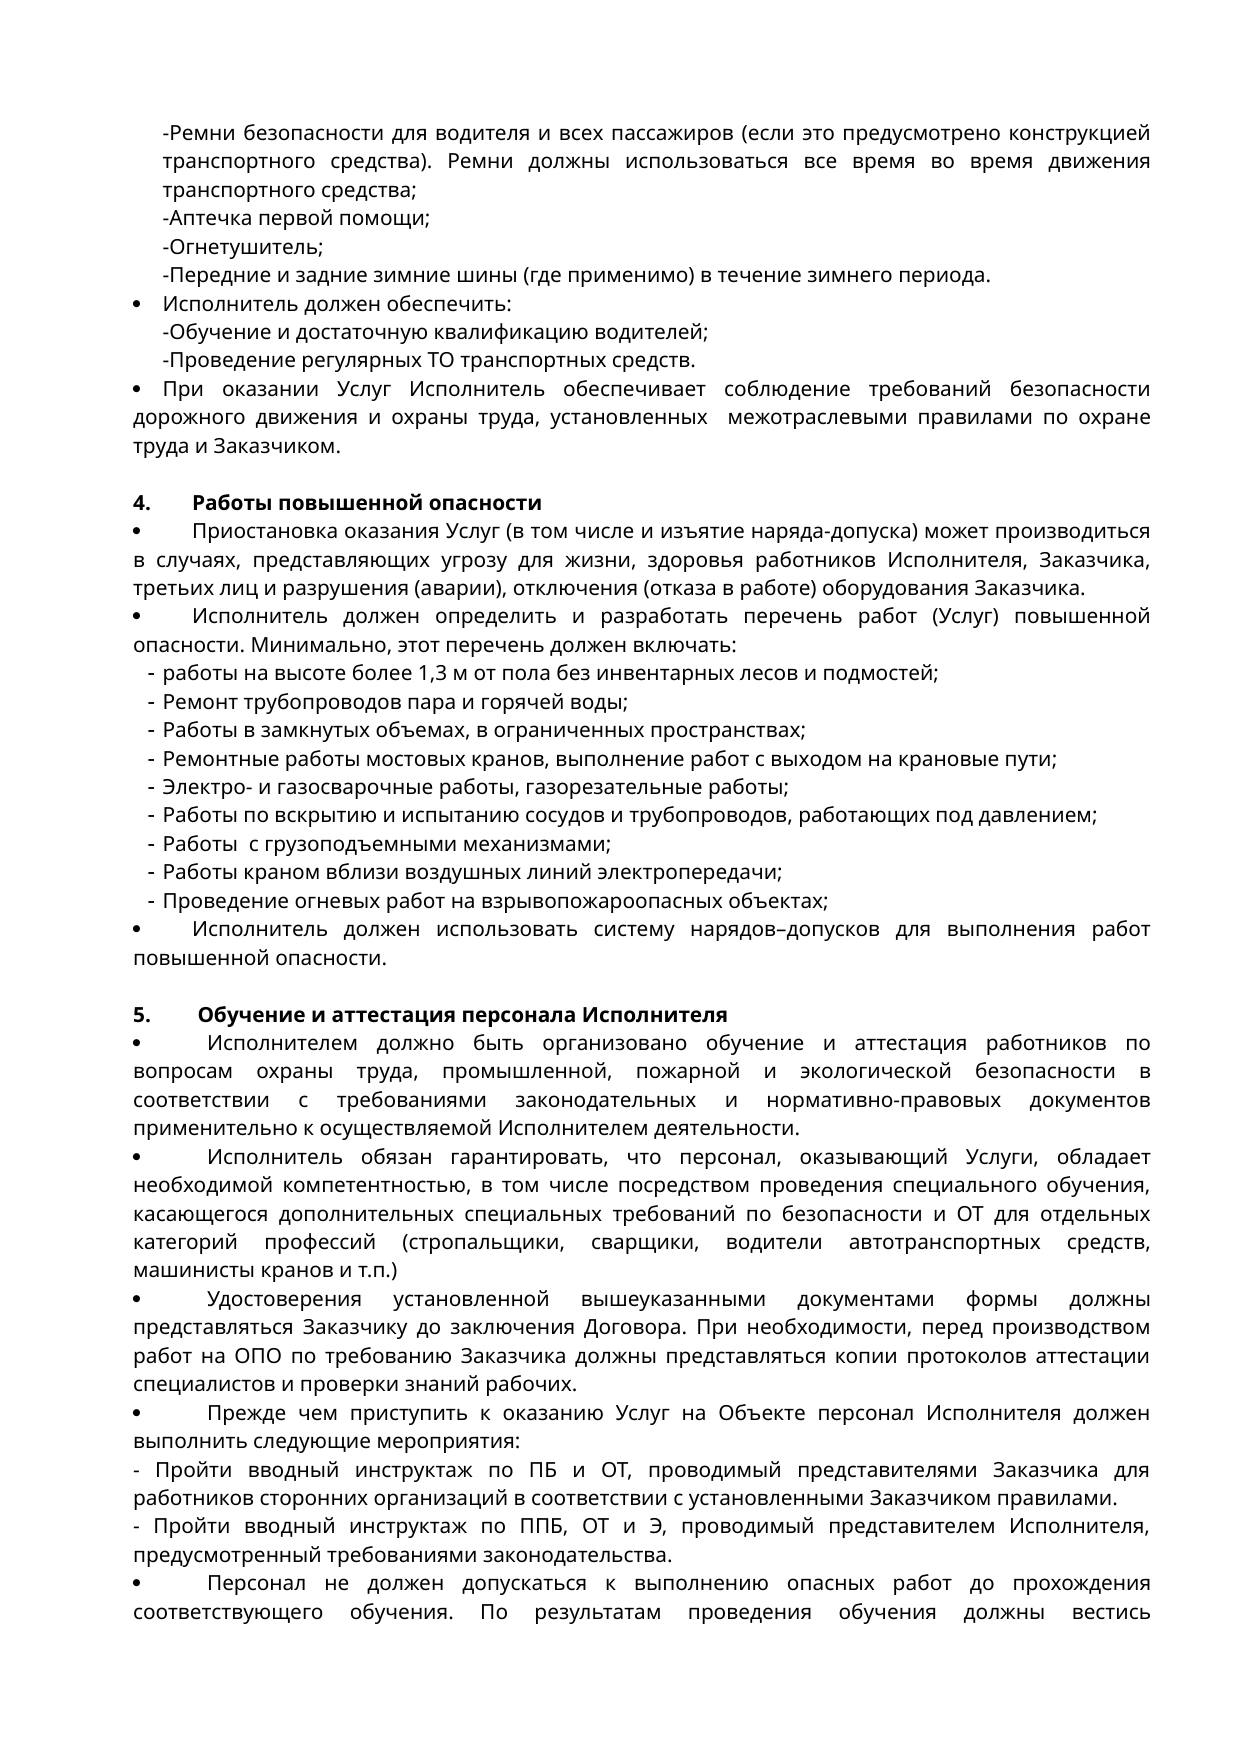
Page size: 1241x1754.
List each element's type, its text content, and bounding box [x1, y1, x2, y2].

list Прежде чем приступить к оказанию Услуг на Объекте персонал Исполнителя должен выполнить следующие мероприятия: [133, 1398, 1152, 1455]
list Исполнителем должно быть организовано обучение и аттестация работников по вопросам охраны труда, промышленной, пожарной и экологической безопасности в соответствии с требованиями законодательных и нормативно-правовых документов применительно к осуществляемой Исполнителем деятельности. [133, 1028, 1152, 1142]
text -Ремни безопасности для водителя и всех пассажиров (если это предусмотрено конструкцией транспортного средства). Ремни должны использоваться все время во время движения транспортного средства; [162, 118, 1152, 203]
list Проведение огневых работ на взрывопожароопасных объектах; [148, 886, 1152, 914]
list Работы в замкнутых объемах, в ограниченных пространствах; [148, 715, 1152, 744]
text - Пройти вводный инструктаж по ПБ и ОТ, проводимый представителями Заказчика для работников сторонних организаций в соответствии с установленными Заказчиком правилами. [133, 1455, 1152, 1512]
text -Огнетушитель; [162, 232, 1152, 260]
list Работы краном вблизи воздушных линий электропередачи; [148, 857, 1152, 886]
list Обучение и аттестация персонала Исполнителя [133, 1000, 1152, 1028]
list Работы повышенной опасности [133, 488, 1152, 516]
list Приостановка оказания Услуг (в том числе и изъятие наряда-допуска) может производиться в случаях, представляющих угрозу для жизни, здоровья работников Исполнителя, Заказчика, третьих лиц и разрушения (аварии), отключения (отказа в работе) оборудования Заказчика. [133, 516, 1152, 602]
list -Проведение регулярных ТО транспортных средств. [162, 346, 1152, 374]
list Ремонт трубопроводов пара и горячей воды; [148, 687, 1152, 715]
list Работы по вскрытию и испытанию сосудов и трубопроводов, работающих под давлением; [148, 801, 1152, 829]
list При оказании Услуг Исполнитель обеспечивает соблюдение требований безопасности дорожного движения и охраны труда, установленных межотраслевыми правилами по охране труда и Заказчиком. [133, 374, 1152, 459]
list Удостоверения установленной вышеуказанными документами формы должны представляться Заказчику до заключения Договора. При необходимости, перед производством работ на ОПО по требованию Заказчика должны представляться копии протоколов аттестации специалистов и проверки знаний рабочих. [133, 1284, 1152, 1398]
list Ремонтные работы мостовых кранов, выполнение работ с выходом на крановые пути; [148, 744, 1152, 772]
list работы на высоте более от пола без инвентарных лесов и подмостей; [148, 658, 1152, 687]
list Работы с грузоподъемными механизмами; [148, 829, 1152, 857]
text - Пройти вводный инструктаж по ППБ, ОТ и Э, проводимый представителем Исполнителя, предусмотренный требованиями законодательства. [133, 1512, 1152, 1568]
list Электро- и газосварочные работы, газорезательные работы; [148, 772, 1152, 801]
list Исполнитель обязан гарантировать, что персонал, оказывающий Услуги, обладает необходимой компетентностью, в том числе посредством проведения специального обучения, касающегося дополнительных специальных требований по безопасности и ОТ для отдельных категорий профессий (стропальщики, сварщики, водители автотранспортных средств, машинисты кранов и т.п.) [133, 1142, 1152, 1284]
list Исполнитель должен использовать систему нарядов–допусков для выполнения работ повышенной опасности. [133, 914, 1152, 971]
text -Передние и задние зимние шины (где применимо) в течение зимнего периода. [162, 260, 1152, 289]
list -Обучение и достаточную квалификацию водителей; [162, 317, 1152, 346]
text -Аптечка первой помощи; [162, 203, 1152, 232]
list Исполнитель должен обеспечить: [133, 289, 1152, 317]
list Исполнитель должен определить и разработать перечень работ (Услуг) повышенной опасности. Минимально, этот перечень должен включать: [133, 602, 1152, 658]
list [133, 1568, 1152, 1625]
